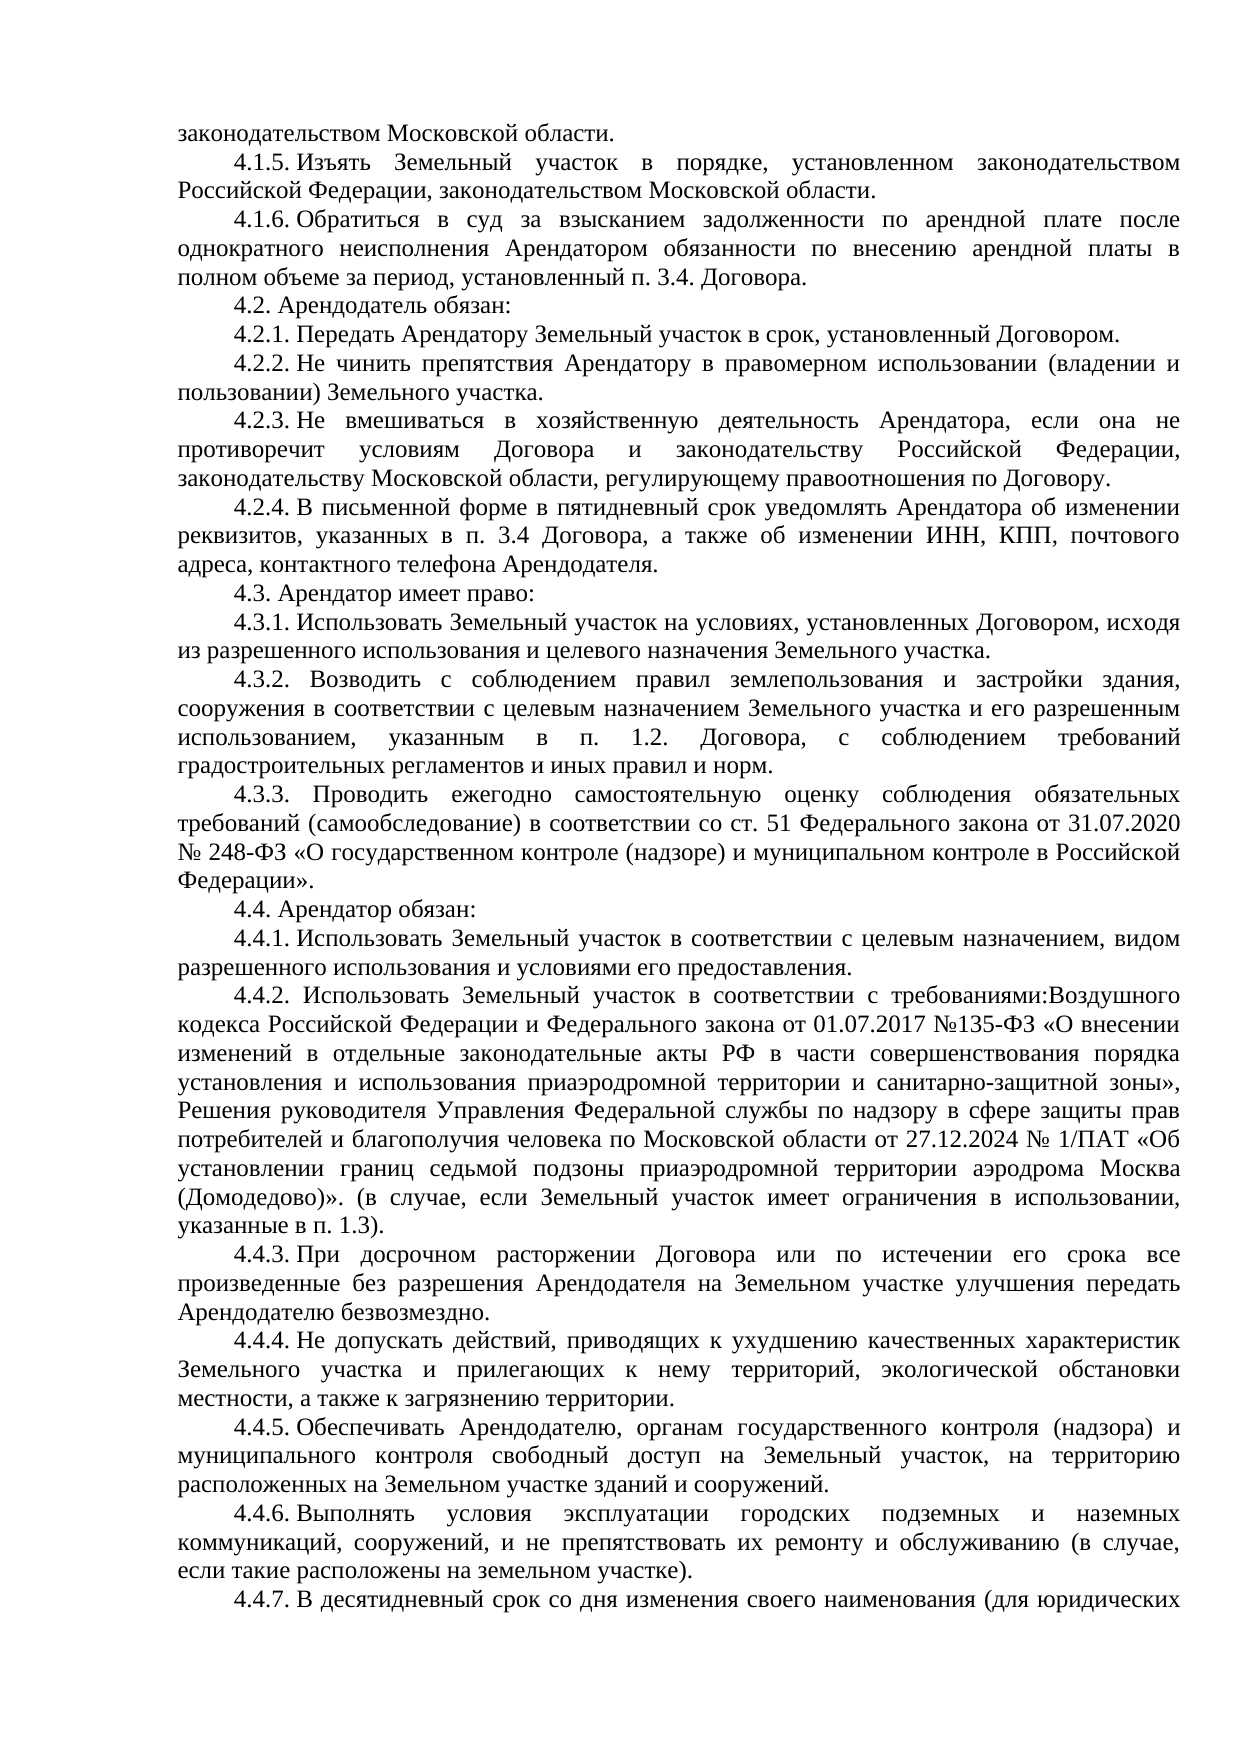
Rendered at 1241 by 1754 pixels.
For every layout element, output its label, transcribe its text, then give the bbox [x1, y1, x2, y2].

text 4.4.6. Выполнять условия эксплуатации городских подземных и наземных коммуникаций, сооружений, и не препятствовать их ремонту и обслуживанию (в случае, если такие расположены на земельном участке). [177, 1498, 1181, 1584]
text 4.4.3. При досрочном расторжении Договора или по истечении его срока все произведенные без разрешения Арендодателя на Земельном участке улучшения передать Арендодателю безвозмездно. [177, 1239, 1181, 1326]
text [177, 118, 1181, 147]
text 4.4.2. Использовать Земельный участок в соответствии с требованиями:Воздушного кодекса Российской Федерации и Федерального закона от 01.07.2017 №135-ФЗ «О внесении изменений в отдельные законодательные акты РФ в части совершенствования порядка установления и использования приаэродромной территории и санитарно-защитной зоны», Решения руководителя Управления Федеральной службы по надзору в сфере защиты прав потребителей и благополучия человека по Московской области от 27.12.2024 № 1/ПАТ «Об установлении границ седьмой подзоны приаэродромной территории аэродрома Москва (Домодедово)». (в случае, если Земельный участок имеет ограничения в использовании, указанные в п. 1.3). [177, 981, 1181, 1239]
text 4.2.1. Передать Арендатору Земельный участок в срок, установленный Договором. [177, 319, 1181, 348]
text 4.2.3. Не вмешиваться в хозяйственную деятельность Арендатора, если она не противоречит условиям Договора и законодательству Российской Федерации, законодательству Московской области, регулирующему правоотношения по Договору. [177, 406, 1181, 492]
text 4.3. Арендатор имеет право: [177, 578, 1181, 607]
text 4.3.2. Возводить с соблюдением правил землепользования и застройки здания, сооружения в соответствии с целевым назначением Земельного участка и его разрешенным использованием, указанным в п. 1.2. Договора, с соблюдением требований градостроительных регламентов и иных правил и норм. [177, 664, 1181, 779]
text 4.1.5. Изъять Земельный участок в порядке, установленном законодательством Российской Федерации, законодательством Московской области. [177, 147, 1181, 204]
text 4.2. Арендодатель обязан: [177, 291, 1181, 319]
text 4.2.4. В письменной форме в пятидневный срок уведомлять Арендатора об изменении реквизитов, указанных в п. 3.4 Договора, а также об изменении ИНН, КПП, почтового адреса, контактного телефона Арендодателя. [177, 492, 1181, 578]
text 4.3.1. Использовать Земельный участок на условиях, установленных Договором, исходя из разрешенного использования и целевого назначения Земельного участка. [177, 607, 1181, 664]
text 4.1.6. Обратиться в суд за взысканием задолженности по арендной плате после однократного неисполнения Арендатором обязанности по внесению арендной платы в полном объеме за период, установленный п. 3.4. Договора. [177, 204, 1181, 291]
text 4.4. Арендатор обязан: [177, 894, 1181, 923]
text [177, 1584, 1181, 1613]
text 4.4.5. Обеспечивать Арендодателю, органам государственного контроля (надзора) и муниципального контроля свободный доступ на Земельный участок, на территорию расположенных на Земельном участке зданий и сооружений. [177, 1412, 1181, 1498]
text 4.3.3. Проводить ежегодно самостоятельную оценку соблюдения обязательных требований (самообследование) в соответствии со ст. 51 Федерального закона от 31.07.2020 № 248-ФЗ «О государственном контроле (надзоре) и муниципальном контроле в Российской Федерации». [177, 779, 1181, 894]
text 4.4.4. Не допускать действий, приводящих к ухудшению качественных характеристик Земельного участка и прилегающих к нему территорий, экологической обстановки местности, а также к загрязнению территории. [177, 1326, 1181, 1412]
text 4.4.1. Использовать Земельный участок в соответствии с целевым назначением, видом разрешенного использования и условиями его предоставления. [177, 923, 1181, 981]
text 4.2.2. Не чинить препятствия Арендатору в правомерном использовании (владении и пользовании) Земельного участка. [177, 348, 1181, 406]
